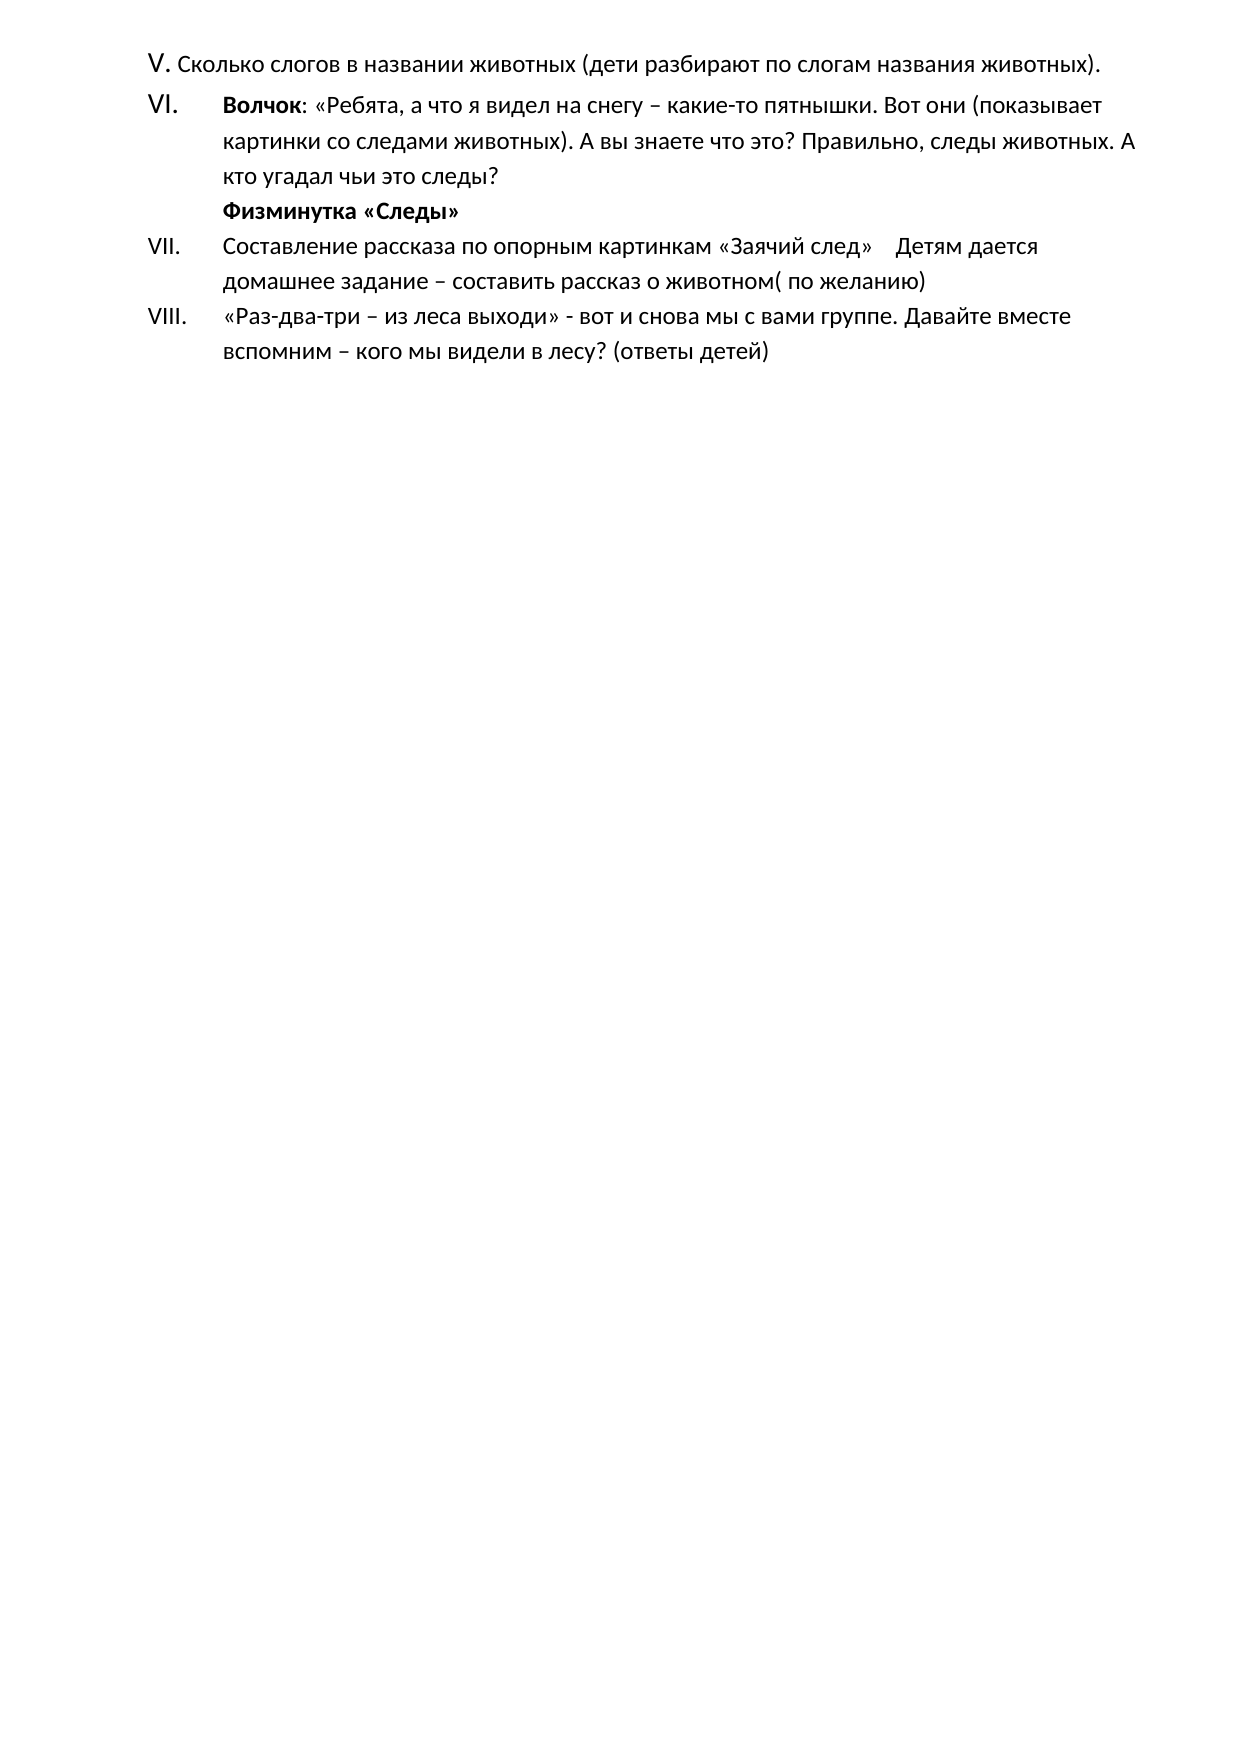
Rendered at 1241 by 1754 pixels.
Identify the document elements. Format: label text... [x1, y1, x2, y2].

list Сколько слогов в названии животных (дети разбирают по слогам названия животных). [148, 44, 1152, 80]
list Физминутка «Следы» [223, 195, 1152, 226]
list «Раз-два-три – из леса выходи» - вот и снова мы с вами группе. Давайте вместе вспомним – кого мы видели в лесу? (ответы детей) [148, 300, 1152, 366]
list Составление рассказа по опорным картинкам «Заячий след» Детям дается домашнее задание – составить рассказ о животном( по желанию) [148, 230, 1152, 296]
list Волчок: «Ребята, а что я видел на снегу – какие-то пятнышки. Вот они (показывает картинки со следами животных). А вы знаете что это? Правильно, следы животных. А кто угадал чьи это следы? [148, 85, 1152, 191]
